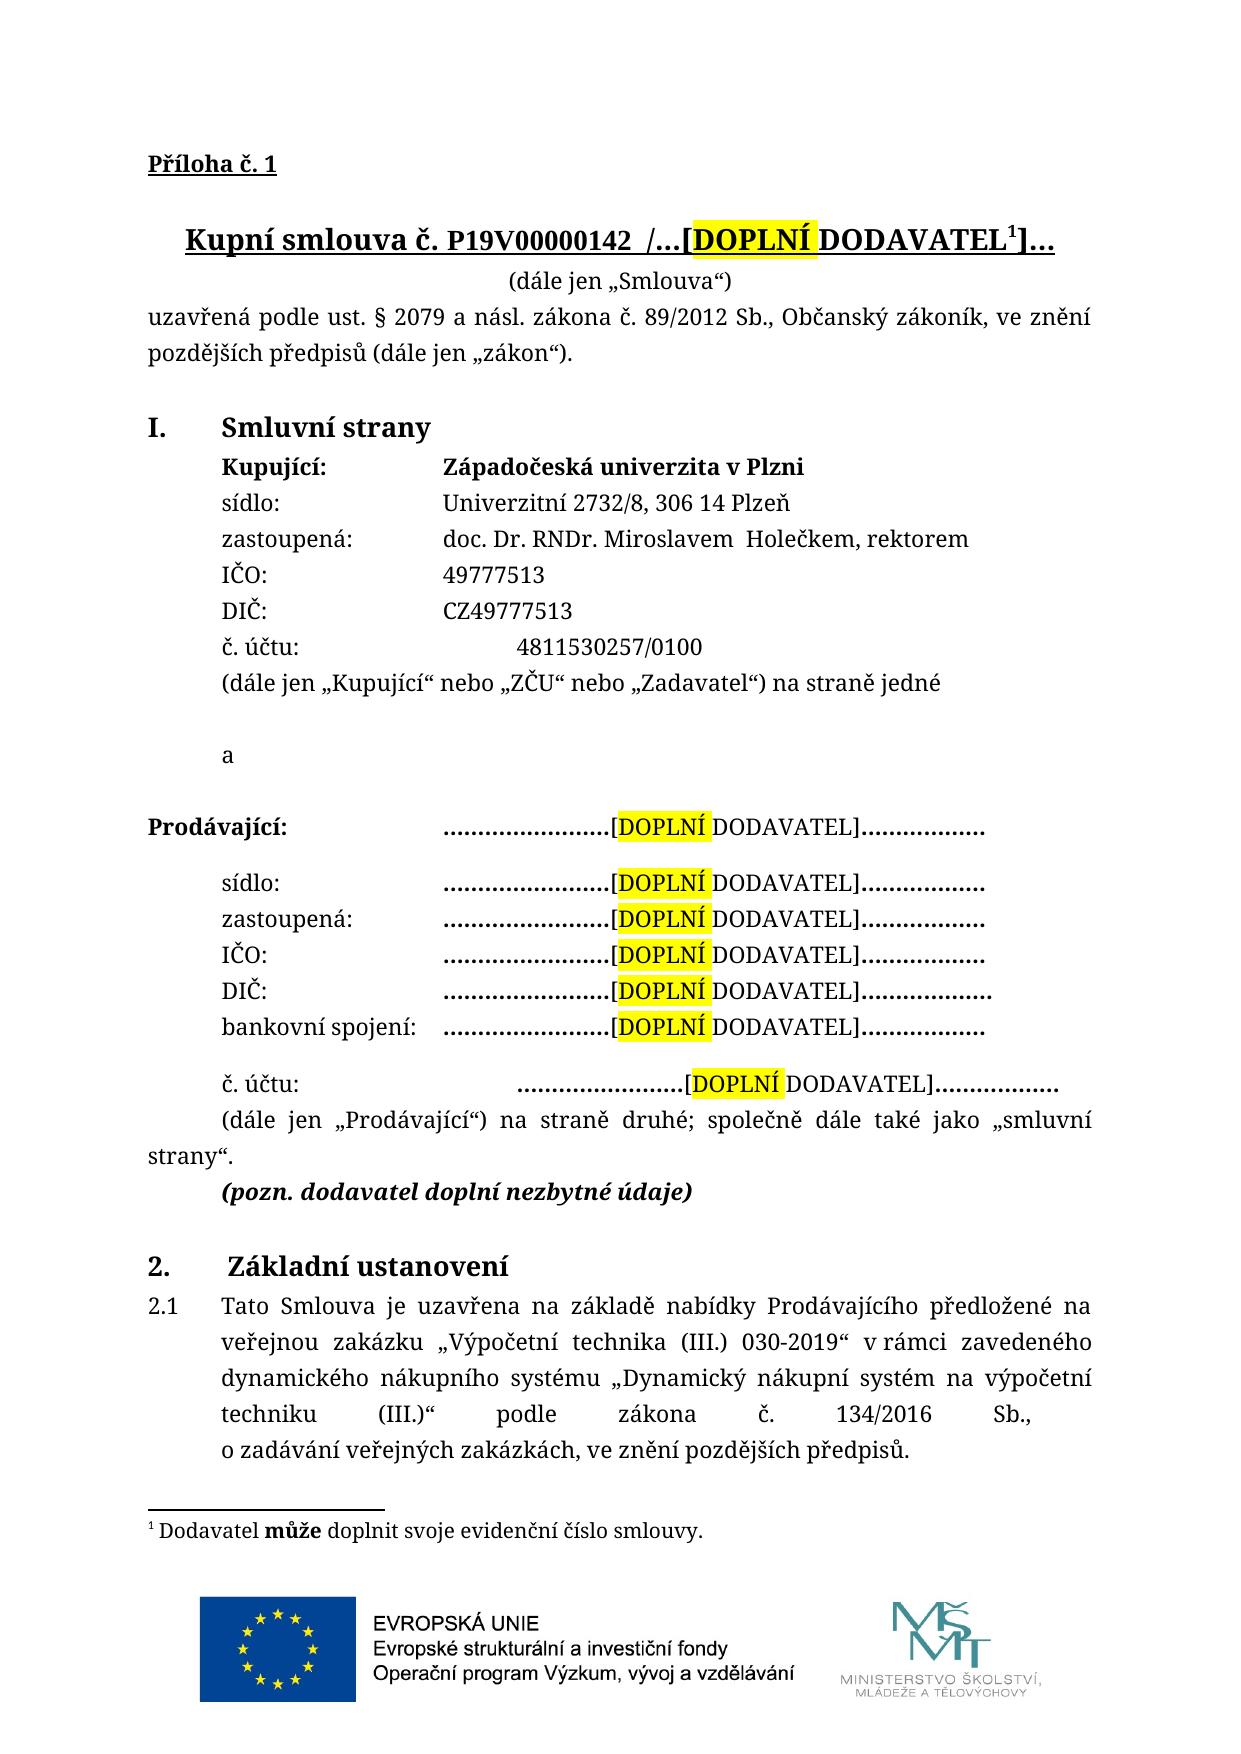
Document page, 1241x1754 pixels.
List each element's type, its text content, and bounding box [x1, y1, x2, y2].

text DIČ: CZ49777513 [221, 595, 1093, 626]
text zastoupená: ……………………[DOPLNÍ DODAVATEL]……………… [221, 903, 618, 934]
text uzavřená podle ust. § 2079 a násl. zákona č. 89/2012 Sb., Občanský zákoník, ve znění pozdějších předpisů (dále jen „zákon“). [148, 301, 1093, 368]
text zastoupená: ……………………[DOPLNÍ DODAVATEL]……………… [712, 903, 1093, 934]
text (dále jen „Prodávající“) na straně druhé; společně dále také jako „smluvní strany“. [148, 1104, 1093, 1171]
text zastoupená: doc. Dr. RNDr. Miroslavem Holečkem, rektorem [221, 523, 1093, 554]
text Kupující: Západočeská univerzita v Plzni [221, 451, 1093, 482]
text (dále jen „Smlouva“) [148, 265, 1093, 296]
text DIČ: ……………………[DOPLNÍ DODAVATEL]………………. [712, 975, 1093, 1006]
text DIČ: ……………………[DOPLNÍ DODAVATEL]………………. [221, 975, 618, 1006]
text Kupní smlouva č. P19V00000142 /...[DOPLNÍ DODAVATEL]… [148, 219, 1093, 259]
text 2.1 Tato Smlouva je uzavřena na základě nabídky Prodávajícího předložené na veřejnou zakázku „Výpočetní technika (III.) 030-2019“ v rámci zavedeného dynamického nákupního systému „Dynamický nákupní systém na výpočetní techniku (III.)“ podle zákona č. 134/2016 Sb., o zadávání veřejných zakázkách, ve znění pozdějších předpisů. [148, 1290, 1093, 1465]
text Prodávající: ……………………[DOPLNÍ DODAVATEL]……………… [148, 811, 618, 842]
text bankovní spojení: ……………………[DOPLNÍ DODAVATEL]……………… [148, 1011, 618, 1042]
text I. Smluvní strany [148, 409, 1093, 446]
text IČO: ……………………[DOPLNÍ DODAVATEL]……………… [712, 939, 1093, 971]
text č. účtu: ……………………[DOPLNÍ DODAVATEL]……………… [785, 1068, 1093, 1099]
text (pozn. dodavatel doplní nezbytné údaje) [148, 1176, 1093, 1207]
text (dále jen „Kupující“ nebo „ZČU“ nebo „Zadavatel“) na straně jedné [221, 667, 1093, 698]
text č. účtu: ……………………[DOPLNÍ DODAVATEL]……………… [221, 1068, 692, 1099]
text sídlo: Univerzitní 2732/8, 306 14 Plzeň [221, 487, 1093, 518]
text č. účtu: 4811530257/0100 [221, 631, 1093, 662]
text Prodávající: ……………………[DOPLNÍ DODAVATEL]……………… [712, 811, 1093, 842]
text bankovní spojení: ……………………[DOPLNÍ DODAVATEL]……………… [712, 1011, 1093, 1042]
picture [147, 1544, 1093, 1754]
text sídlo: ……………………[DOPLNÍ DODAVATEL]……………… [221, 867, 1093, 899]
text Příloha č. 1 [148, 148, 1093, 179]
text IČO: ……………………[DOPLNÍ DODAVATEL]……………… [221, 939, 618, 971]
text IČO: 49777513 [221, 559, 1093, 590]
text a [221, 739, 1093, 770]
text 2. Základní ustanovení [148, 1248, 1093, 1284]
